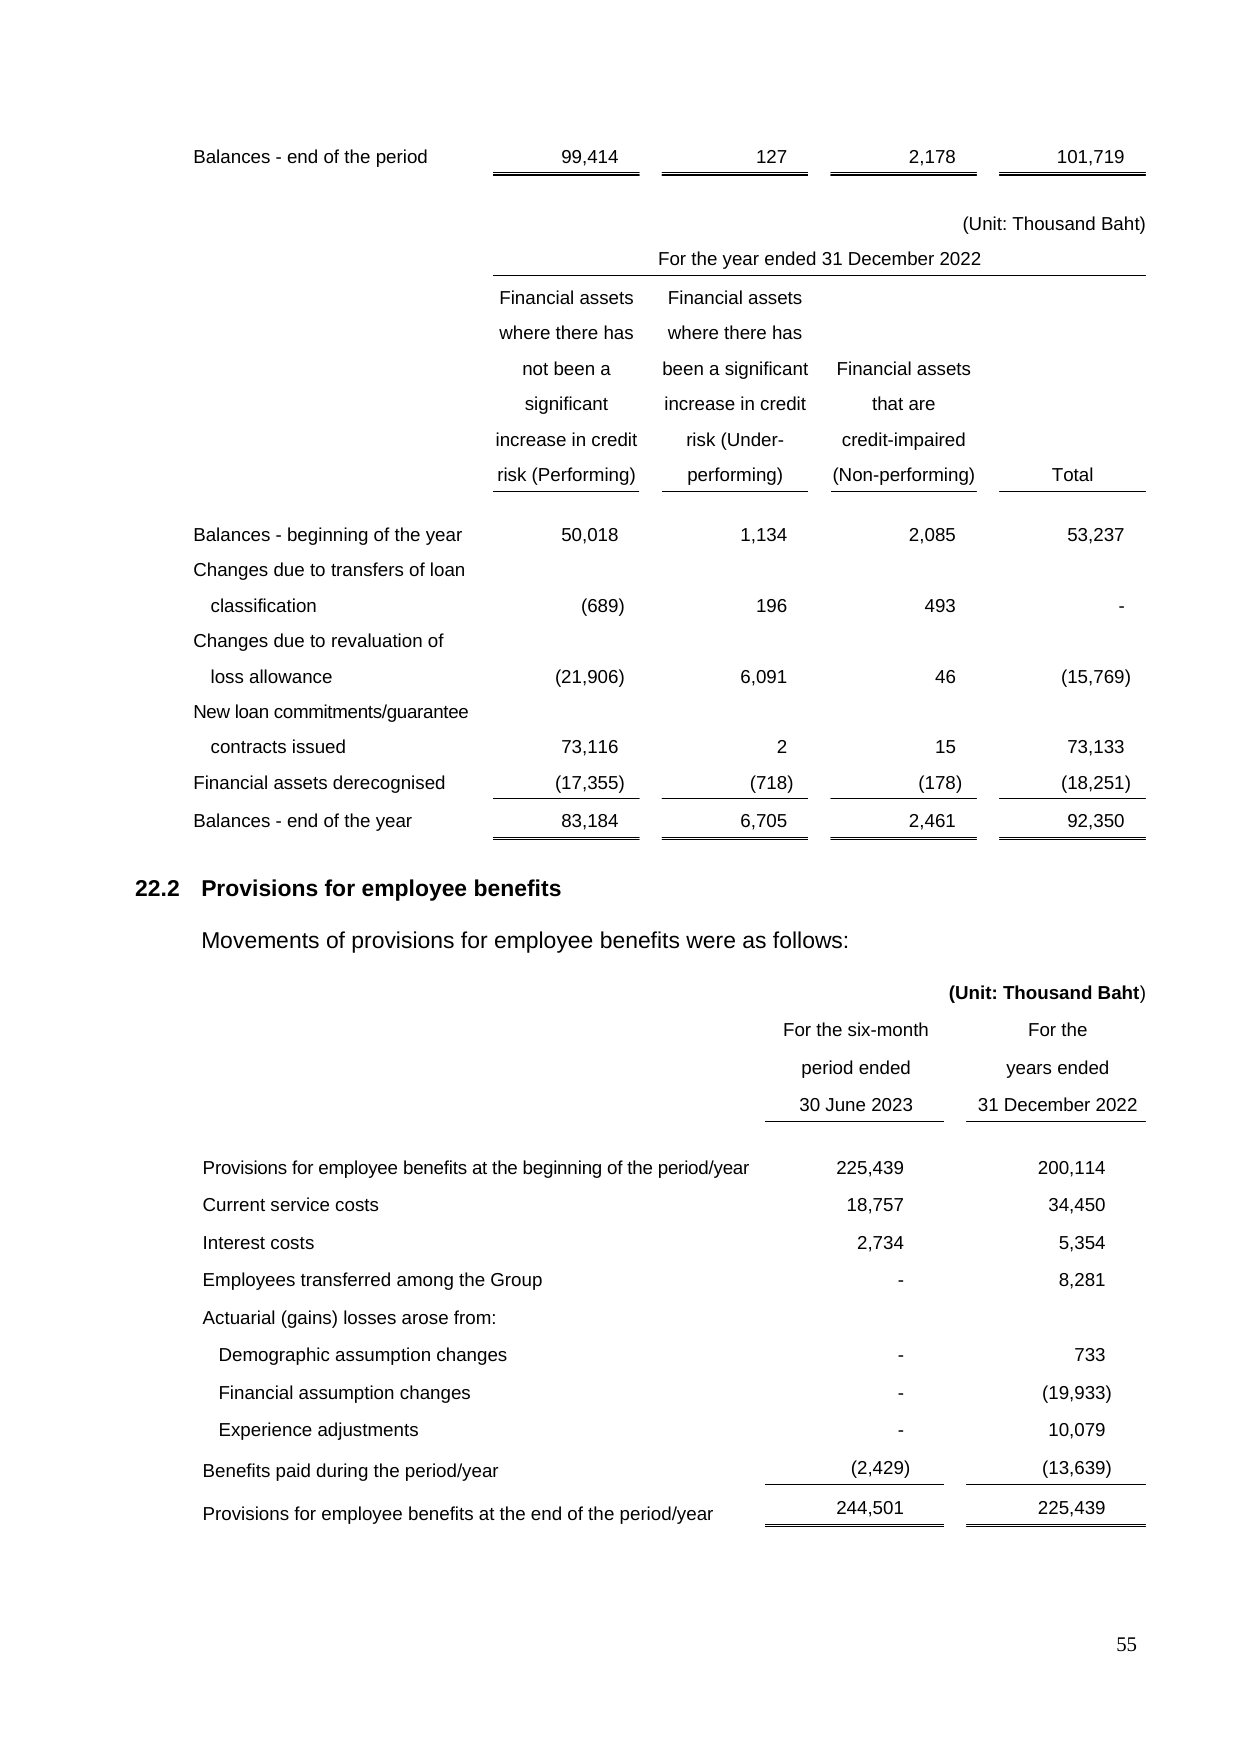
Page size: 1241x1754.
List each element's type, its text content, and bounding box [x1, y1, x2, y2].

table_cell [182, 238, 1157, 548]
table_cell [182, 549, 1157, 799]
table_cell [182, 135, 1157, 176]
text 22.2 Provisions for employee benefits [135, 865, 1137, 905]
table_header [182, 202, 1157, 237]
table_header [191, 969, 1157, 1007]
text Movements of provisions for employee benefits were as follows: [201, 917, 1137, 957]
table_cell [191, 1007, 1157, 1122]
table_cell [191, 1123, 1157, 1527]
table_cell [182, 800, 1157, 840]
